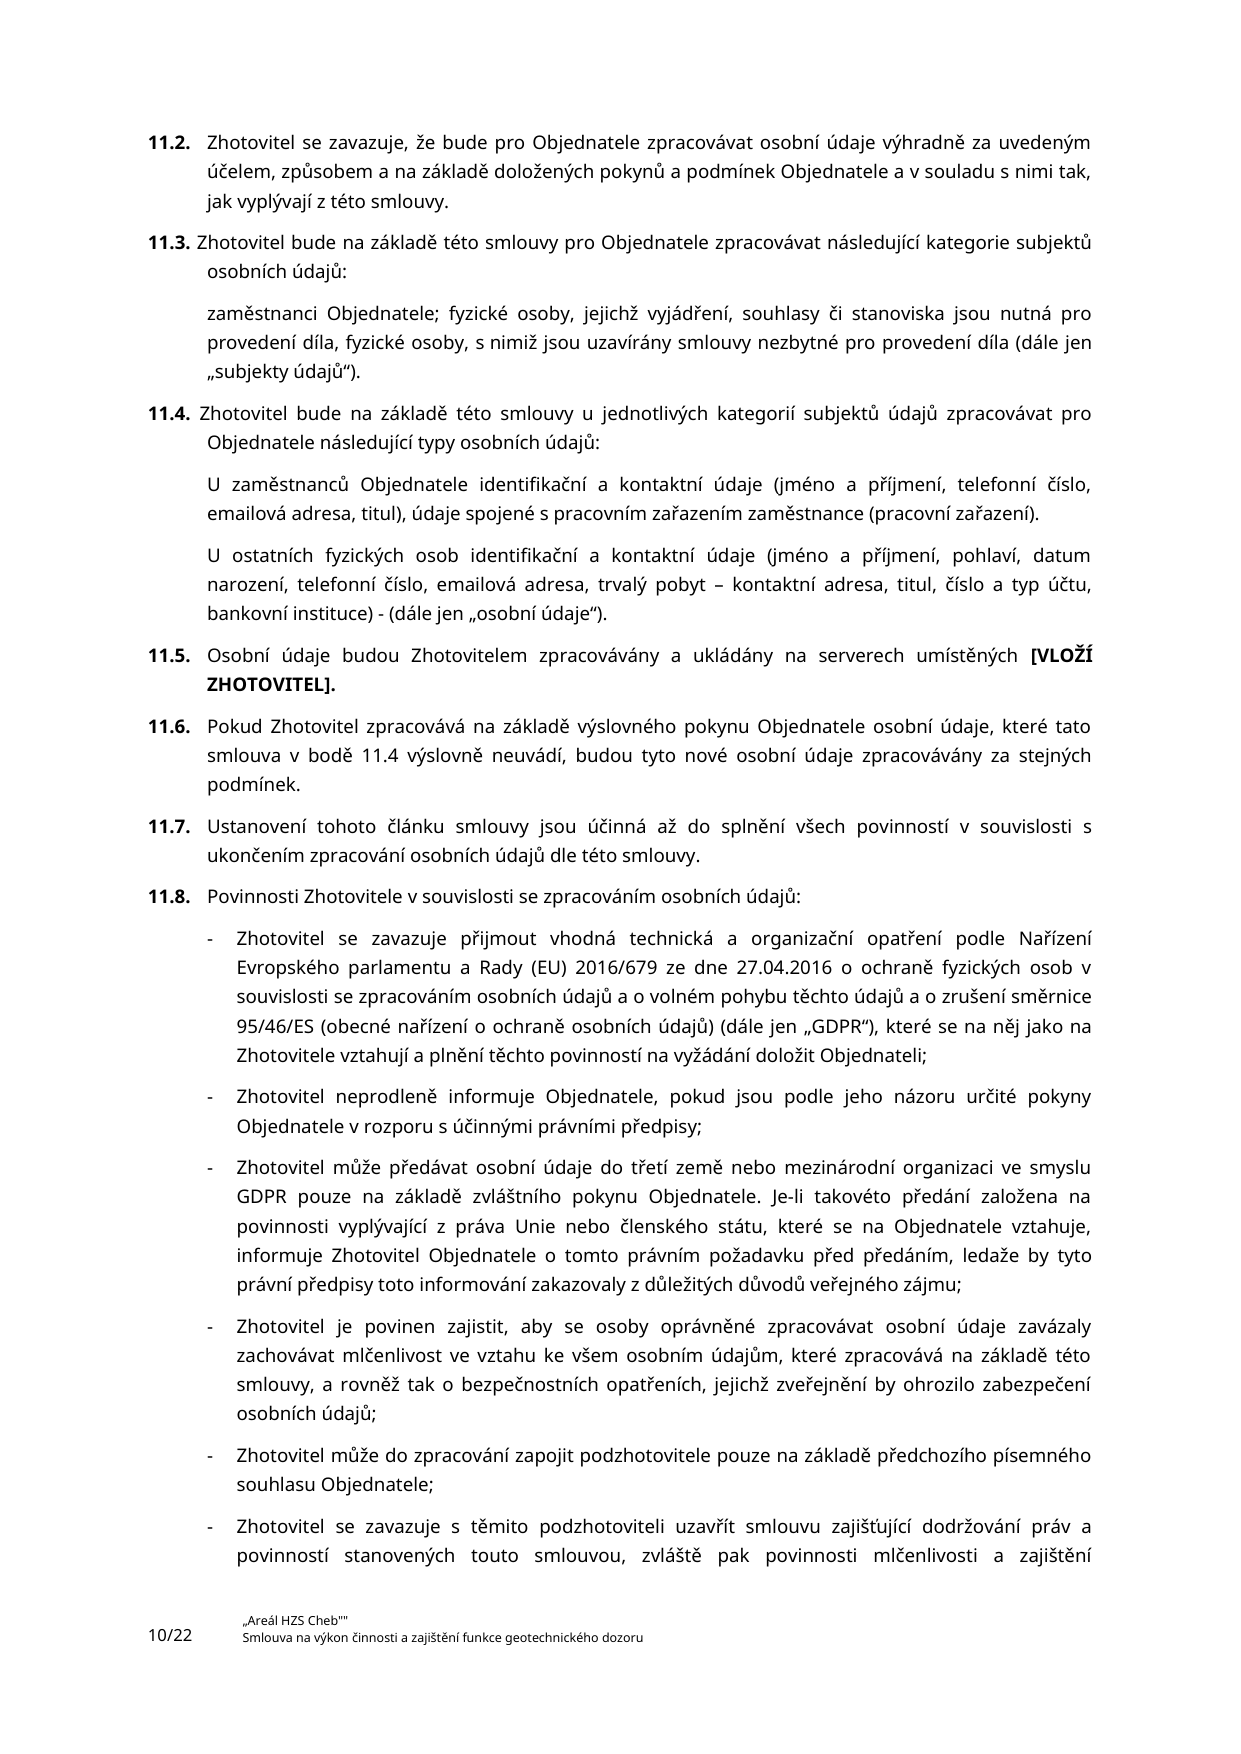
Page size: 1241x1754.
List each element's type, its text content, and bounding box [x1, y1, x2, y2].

text 11.6. Pokud Zhotovitel zpracovává na základě výslovného pokynu Objednatele osobní údaje, které tato smlouva v bodě 11.4 výslovně neuvádí, budou tyto nové osobní údaje zpracovávány za stejných podmínek. [148, 710, 1092, 797]
text 11.7. Ustanovení tohoto článku smlouvy jsou účinná až do splnění všech povinností v souvislosti s ukončením zpracování osobních údajů dle této smlouvy. [148, 810, 1092, 868]
text - Zhotovitel se zavazuje přijmout vhodná technická a organizační opatření podle Nařízení Evropského parlamentu a Rady (EU) 2016/679 ze dne 27.04.2016 o ochraně fyzických osob v souvislosti se zpracováním osobních údajů a o volném pohybu těchto údajů a o zrušení směrnice 95/46/ES (obecné nařízení o ochraně osobních údajů) (dále jen „GDPR“), které se na něj jako na Zhotovitele vztahují a plnění těchto povinností na vyžádání doložit Objednateli; [207, 922, 1092, 1068]
text 11.4. Zhotovitel bude na základě této smlouvy u jednotlivých kategorií subjektů údajů zpracovávat pro Objednatele následující typy osobních údajů: [148, 397, 1092, 456]
text U ostatních fyzických osob identifikační a kontaktní údaje (jméno a příjmení, pohlaví, datum narození, telefonní číslo, emailová adresa, trvalý pobyt – kontaktní adresa, titul, číslo a typ účtu, bankovní instituce) - (dále jen „osobní údaje“). [207, 539, 1092, 626]
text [207, 1510, 1092, 1568]
text 11.3. Zhotovitel bude na základě této smlouvy pro Objednatele zpracovávat následující kategorie subjektů osobních údajů: [148, 226, 1092, 285]
text 11.8. Povinnosti Zhotovitele v souvislosti se zpracováním osobních údajů: [148, 881, 1092, 910]
text U zaměstnanců Objednatele identifikační a kontaktní údaje (jméno a příjmení, telefonní číslo, emailová adresa, titul), údaje spojené s pracovním zařazením zaměstnance (pracovní zařazení). [207, 468, 1092, 526]
text - Zhotovitel může předávat osobní údaje do třetí země nebo mezinárodní organizaci ve smyslu GDPR pouze na základě zvláštního pokynu Objednatele. Je-li takovéto předání založena na povinnosti vyplývající z práva Unie nebo členského státu, které se na Objednatele vztahuje, informuje Zhotovitel Objednatele o tomto právním požadavku před předáním, ledaže by tyto právní předpisy toto informování zakazovaly z důležitých důvodů veřejného zájmu; [207, 1151, 1092, 1297]
text - Zhotovitel neprodleně informuje Objednatele, pokud jsou podle jeho názoru určité pokyny Objednatele v rozporu s účinnými právními předpisy; [207, 1081, 1092, 1139]
text - Zhotovitel je povinen zajistit, aby se osoby oprávněné zpracovávat osobní údaje zavázaly zachovávat mlčenlivost ve vztahu ke všem osobním údajům, které zpracovává na základě této smlouvy, a rovněž tak o bezpečnostních opatřeních, jejichž zveřejnění by ohrozilo zabezpečení osobních údajů; [207, 1310, 1092, 1426]
text 11.2. Zhotovitel se zavazuje, že bude pro Objednatele zpracovávat osobní údaje výhradně za uvedeným účelem, způsobem a na základě doložených pokynů a podmínek Objednatele a v souladu s nimi tak, jak vyplývají z této smlouvy. [148, 126, 1092, 214]
text - Zhotovitel může do zpracování zapojit podzhotovitele pouze na základě předchozího písemného souhlasu Objednatele; [207, 1439, 1092, 1497]
text 11.5. Osobní údaje budou Zhotovitelem zpracovávány a ukládány na serverech umístěných [VLOŽÍ ZHOTOVITEL]. [148, 639, 1092, 697]
text zaměstnanci Objednatele; fyzické osoby, jejichž vyjádření, souhlasy či stanoviska jsou nutná pro provedení díla, fyzické osoby, s nimiž jsou uzavírány smlouvy nezbytné pro provedení díla (dále jen „subjekty údajů“). [207, 297, 1092, 385]
